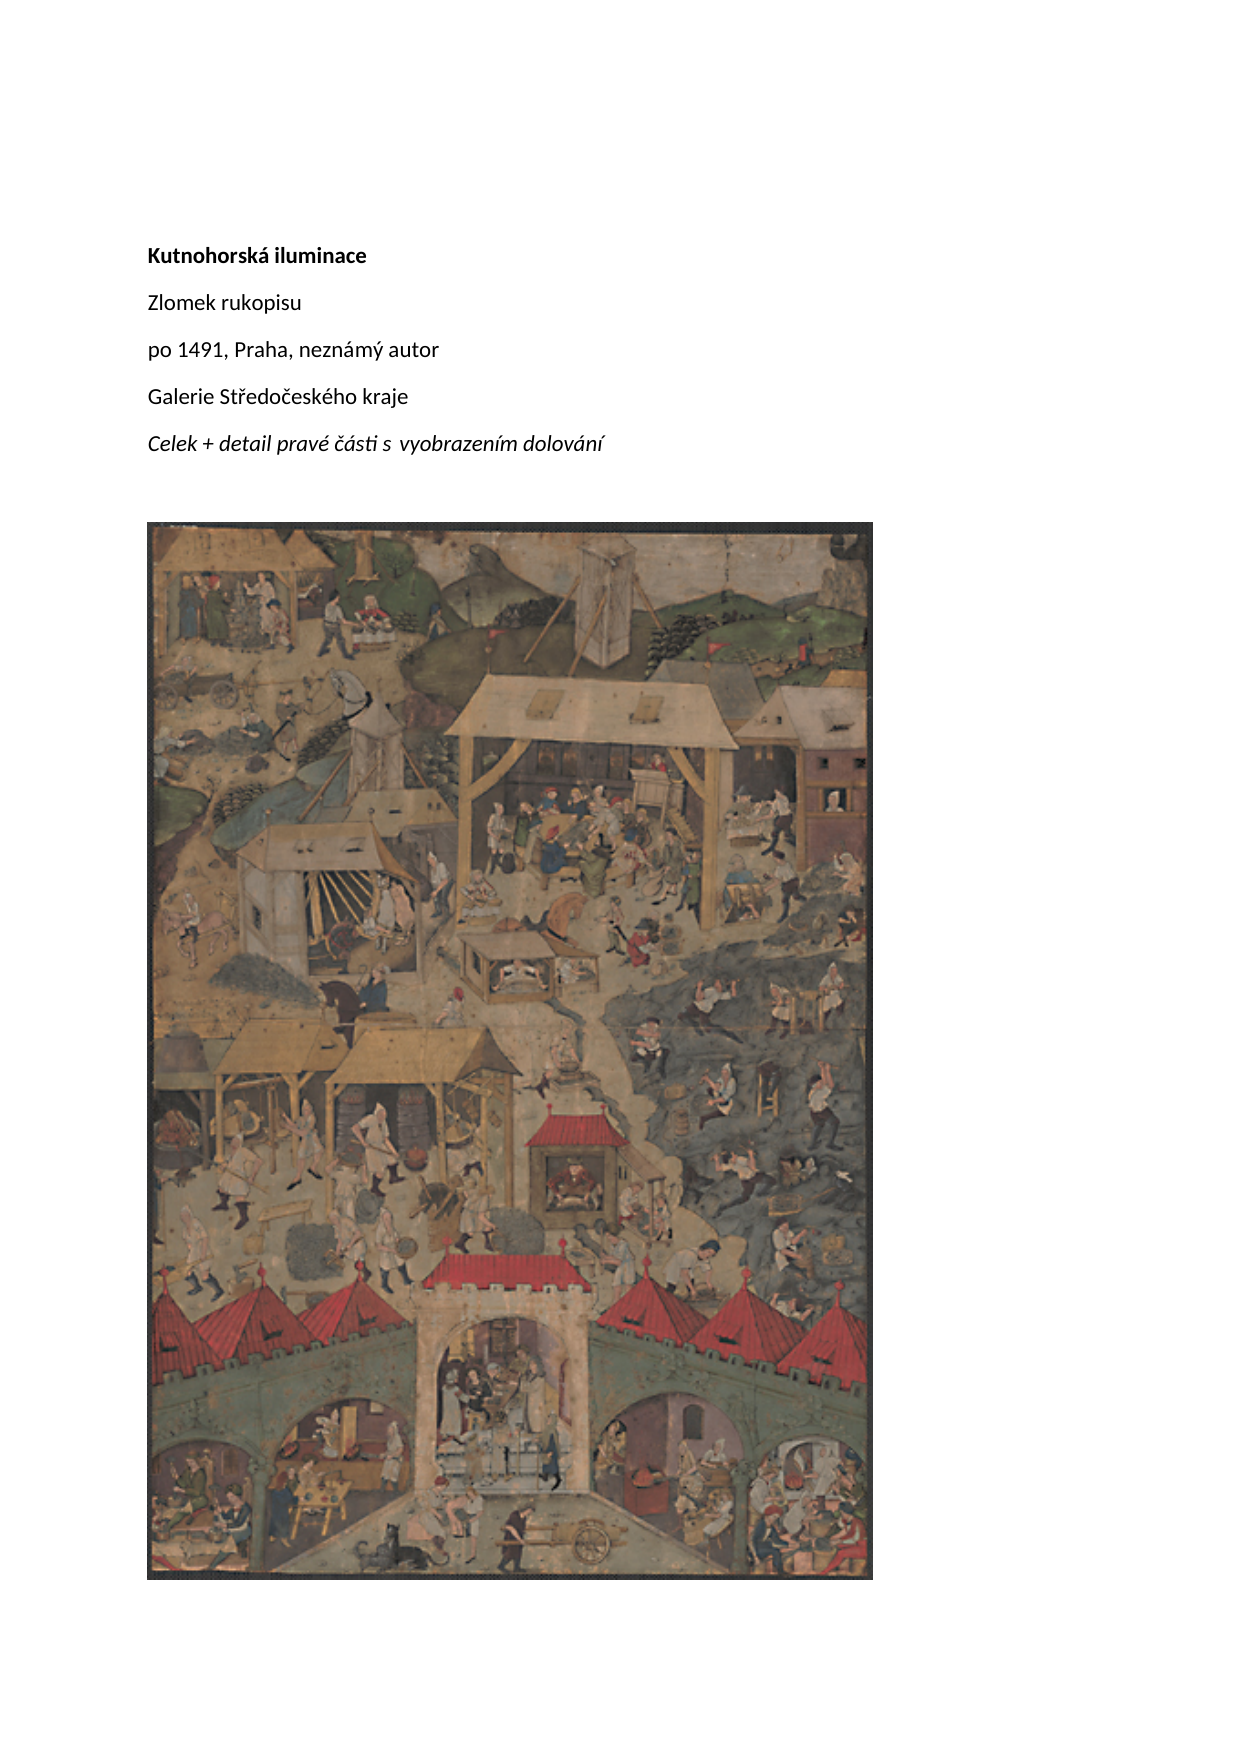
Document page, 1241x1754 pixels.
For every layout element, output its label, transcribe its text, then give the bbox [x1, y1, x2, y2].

text Celek + detail pravé části s vyobrazením dolování [148, 429, 1093, 457]
text po 1491, Praha, neznámý autor [148, 335, 1093, 363]
picture [147, 522, 873, 1580]
text Kutnohorská iluminace [148, 241, 1093, 269]
text Galerie Středočeského kraje [148, 382, 1093, 410]
text Zlomek rukopisu [148, 288, 1093, 316]
